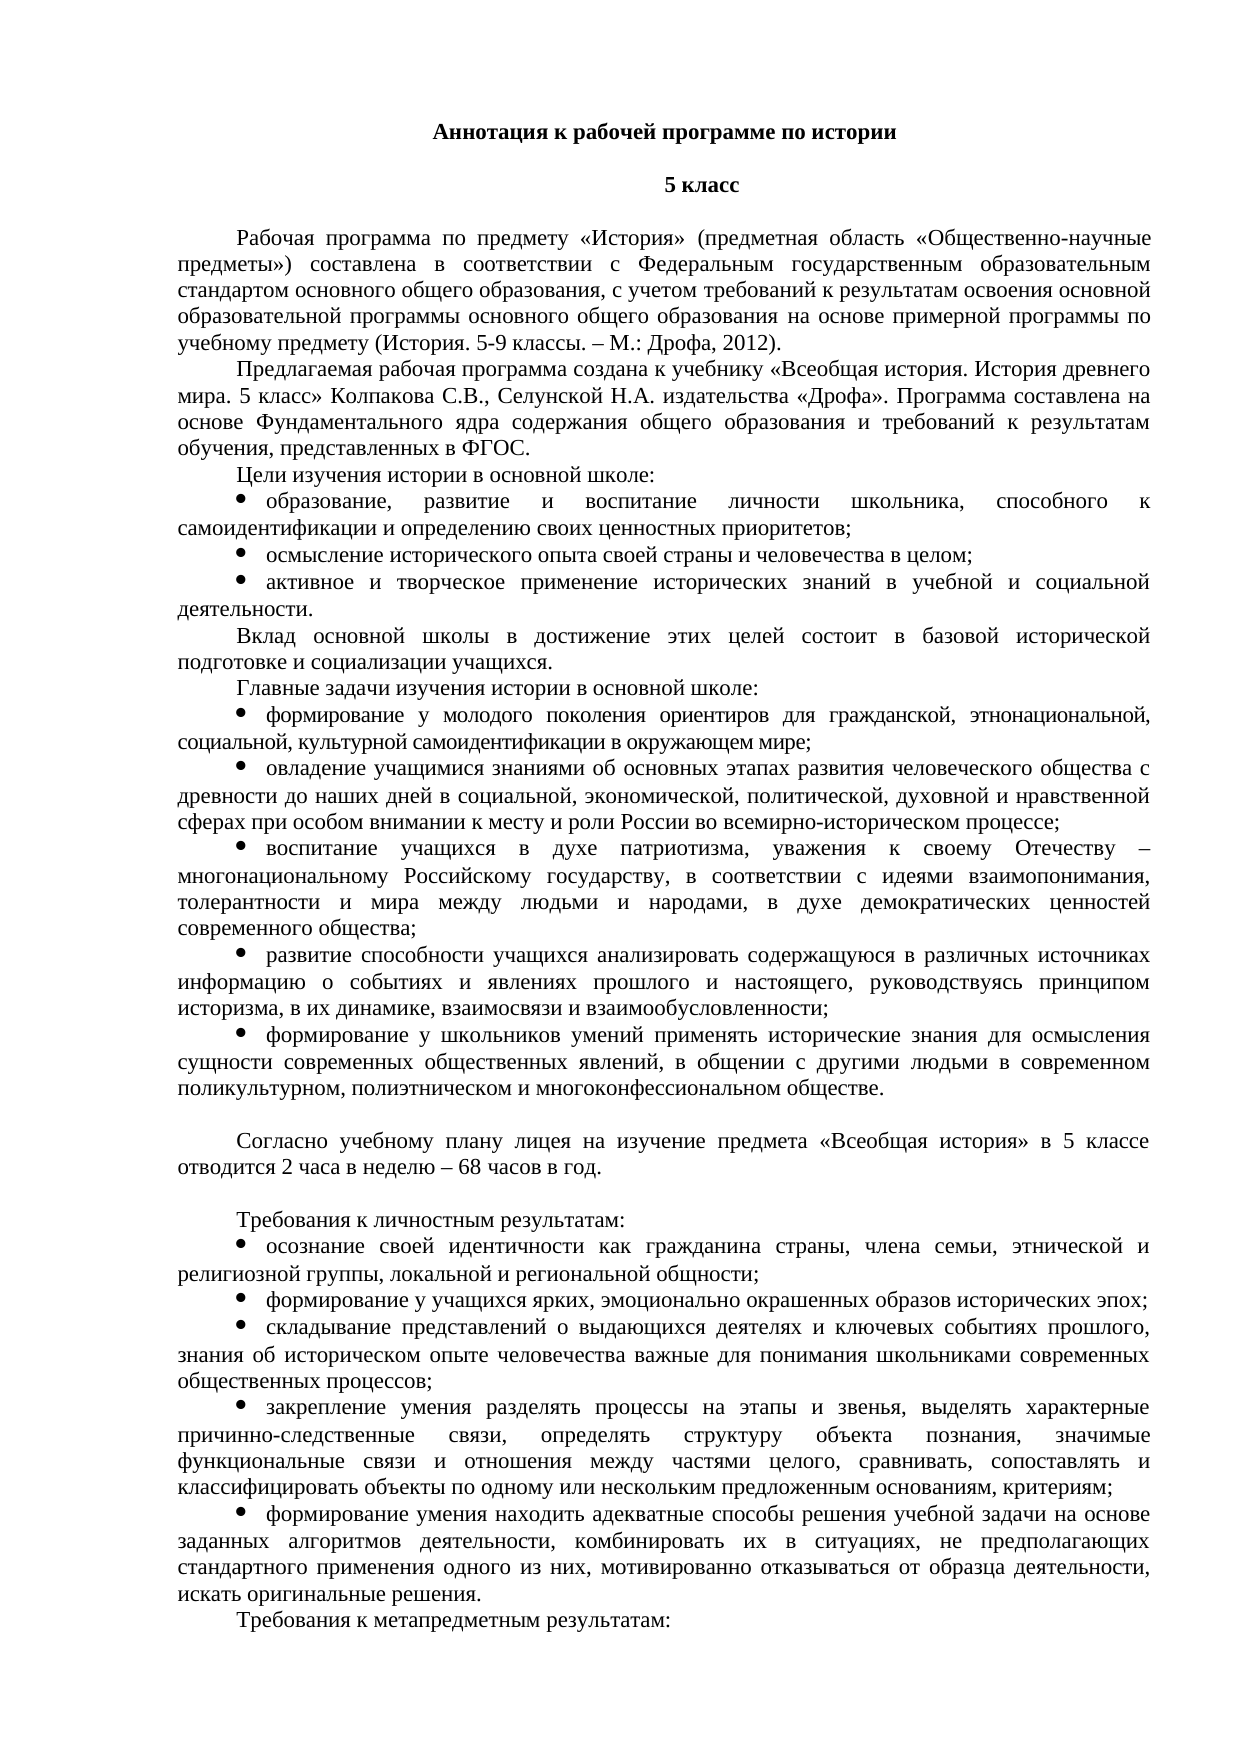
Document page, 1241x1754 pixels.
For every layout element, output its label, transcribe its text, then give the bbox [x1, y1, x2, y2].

list воспитание учащихся в духе патриотизма, уважения к своему Отечеству – многонациональному Российскому государству, в соответствии с идеями взаимопонимания, толерантности и мира между людьми и народами, в духе демократических ценностей современного общества; [177, 834, 1152, 941]
list образование, развитие и воспитание личности школьника, способного к самоидентификации и определению своих ценностных приоритетов; [177, 487, 1152, 541]
list складывание представлений о выдающихся деятелях и ключевых событиях прошлого, знания об историческом опыте человечества важные для понимания школьниками современных общественных процессов; [177, 1313, 1152, 1393]
list осмысление исторического опыта своей страны и человечества в целом; [177, 541, 1152, 568]
text Главные задачи изучения истории в основной школе: [177, 674, 1152, 701]
text Рабочая программа по предмету «История» (предметная область «Общественно-научные предметы») составлена в соответствии с Федеральным государственным образовательным стандартом основного общего образования, с учетом требований к результатам освоения основной образовательной программы основного общего образования на основе примерной программы по учебному предмету (История. 5-9 классы. – М.: Дрофа, 2012). [177, 223, 1152, 355]
list развитие способности учащихся анализировать содержащуюся в различных источниках информацию о событиях и явлениях прошлого и настоящего, руководствуясь принципом историзма, в их динамике, взаимосвязи и взаимообусловленности; [177, 941, 1152, 1021]
list формирование умения находить адекватные способы решения учебной задачи на основе заданных алгоритмов деятельности, комбинировать их в ситуациях, не предполагающих стандартного применения одного из них, мотивированно отказываться от образца деятельности, искать оригинальные решения. [177, 1500, 1152, 1606]
text 5 класс [179, 171, 1152, 197]
text Согласно учебному плану лицея на изучение предмета «Всеобщая история» в 5 классе отводится 2 часа в неделю – 68 часов в год. [177, 1127, 1152, 1180]
text Требования к личностным результатам: [177, 1206, 1152, 1232]
text Требования к метапредметным результатам: [177, 1606, 1152, 1632]
list закрепление умения разделять процессы на этапы и звенья, выделять характерные причинно-следственные связи, определять структуру объекта познания, значимые функциональные связи и отношения между частями целого, сравнивать, сопоставлять и классифицировать объекты по одному или нескольким предложенным основаниям, критериям; [177, 1393, 1152, 1500]
list осознание своей идентичности как гражданина страны, члена семьи, этнической и религиозной группы, локальной и региональной общности; [177, 1232, 1152, 1286]
list активное и творческое применение исторических знаний в учебной и социальной деятельности. [177, 568, 1152, 622]
list формирование у учащихся ярких, эмоционально окрашенных образов исторических эпох; [177, 1286, 1152, 1313]
text Цели изучения истории в основной школе: [177, 461, 1152, 487]
text Предлагаемая рабочая программа создана к учебнику «Всеобщая история. История древнего мира. 5 класс» Колпакова С.В., Селунской Н.А. издательства «Дрофа». Программа составлена на основе Фундаментального ядра содержания общего образования и требований к результатам обучения, представленных в ФГОС. [177, 355, 1152, 461]
list формирование у школьников умений применять исторические знания для осмысления сущности современных общественных явлений, в общении с другими людьми в современном поликультурном, полиэтническом и многоконфессиональном обществе. [177, 1021, 1152, 1101]
text Аннотация к рабочей программе по истории [177, 118, 1152, 144]
text Вклад основной школы в достижение этих целей состоит в базовой исторической подготовке и социализации учащихся. [177, 622, 1152, 674]
list формирование у молодого поколения ориентиров для гражданской, этнонациональной, социальной, культурной самоидентификации в окружающем мире; [177, 701, 1152, 754]
list овладение учащимися знаниями об основных этапах развития человеческого общества с древности до наших дней в социальной, экономической, политической, духовной и нравственной сферах при особом внимании к месту и роли России во всемирно-историческом процессе; [177, 754, 1152, 834]
